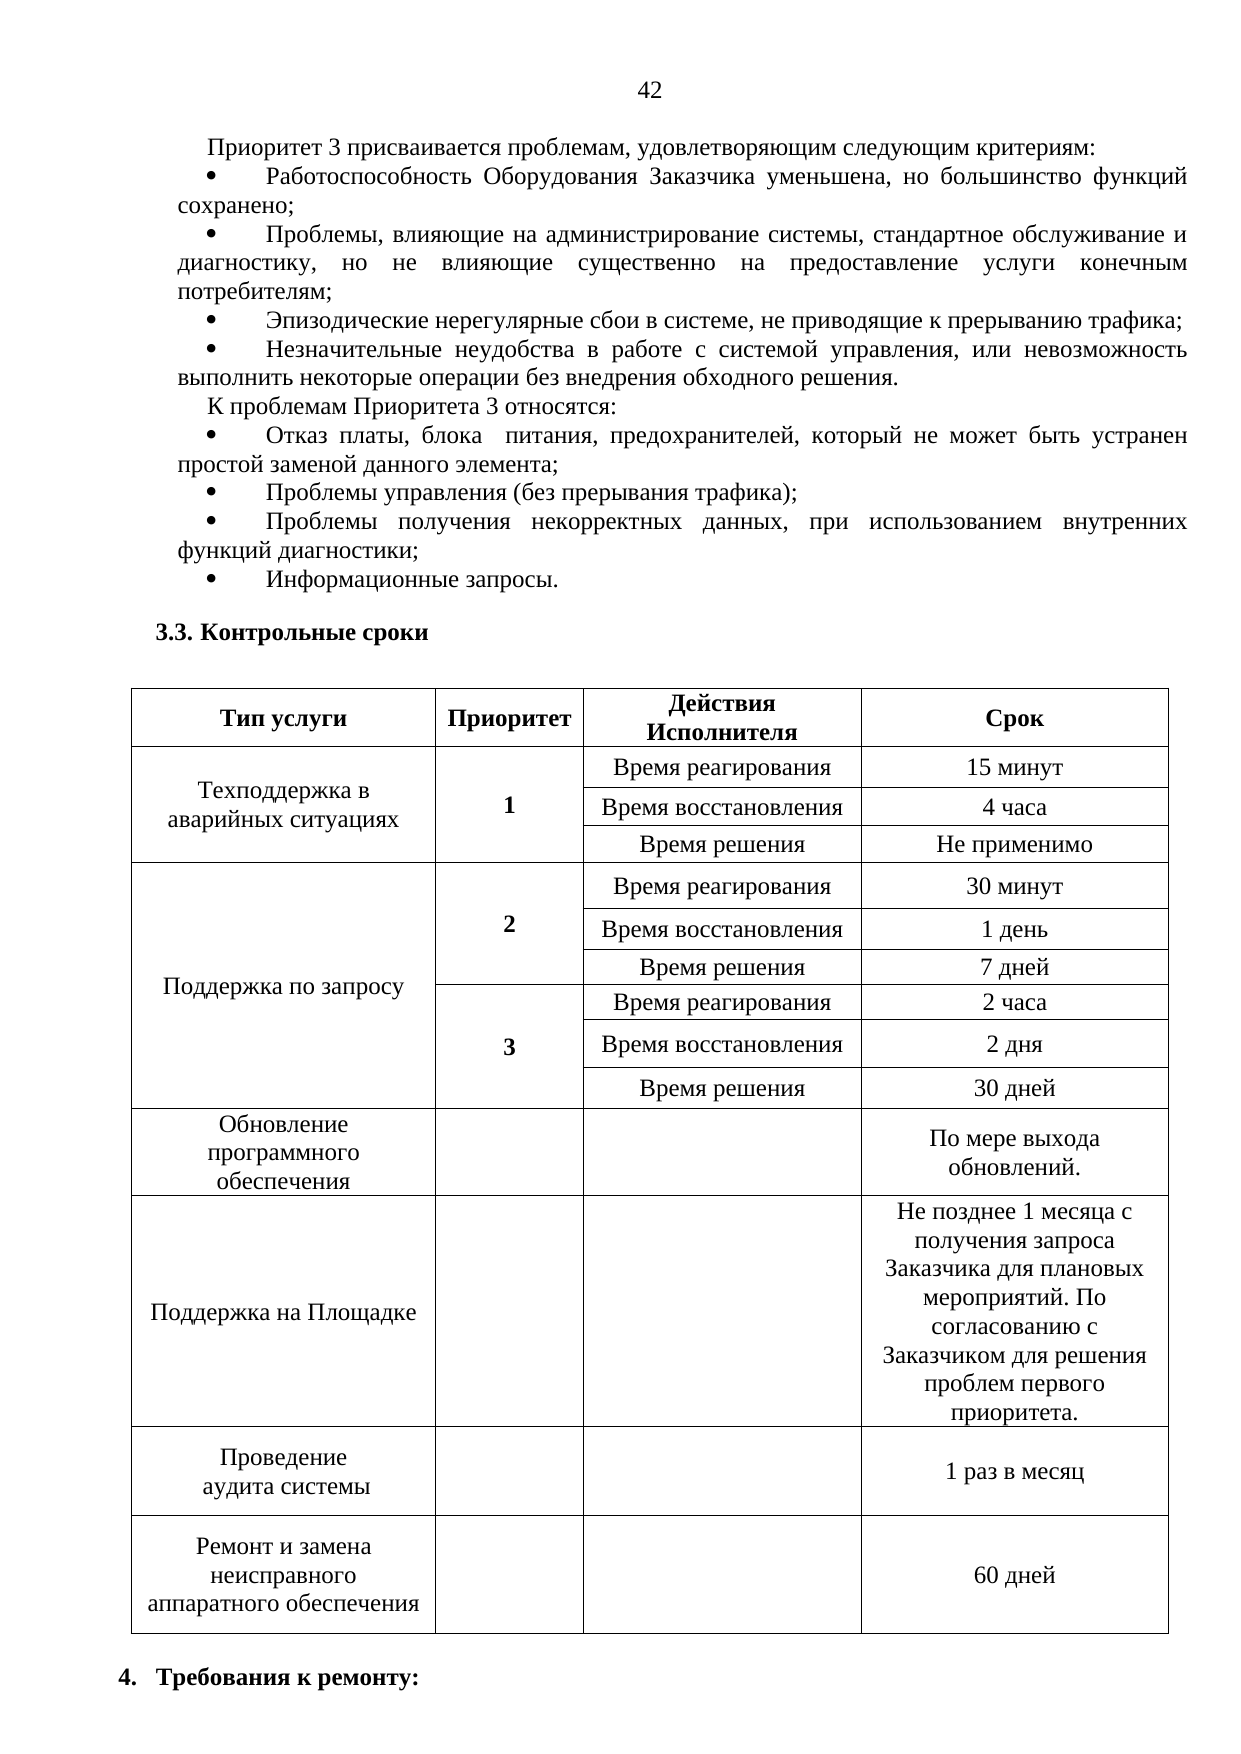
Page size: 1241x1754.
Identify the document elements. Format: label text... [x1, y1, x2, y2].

table_cell [584, 1427, 861, 1514]
table_header Тип услуги [132, 689, 435, 746]
list Проблемы, влияющие на администрирование системы, стандартное обслуживание и диагностику, но не влияющие существенно на предоставление услуги конечным потребителям; [177, 219, 1188, 305]
table_cell [436, 1427, 583, 1514]
table_cell 2 дня [862, 1020, 1168, 1067]
table_cell [436, 1196, 583, 1426]
table_cell Время решения [584, 950, 861, 984]
table_cell 3 [436, 985, 583, 1108]
table_cell Поддержка по запросу [132, 863, 435, 1108]
table_header Срок [862, 689, 1168, 746]
table_cell Время реагирования [584, 863, 861, 908]
table_header Действия Исполнителя [584, 689, 861, 746]
table_cell Время восстановления [584, 1020, 861, 1067]
table_cell 4 часа [862, 788, 1168, 825]
table_cell Время реагирования [584, 985, 861, 1019]
table_cell Не применимо [862, 826, 1168, 862]
table_cell [584, 1196, 861, 1426]
table_cell Техподдержка в аварийных ситуациях [132, 747, 435, 862]
table_cell [584, 1109, 861, 1195]
text Приоритет 3 присваивается проблемам, удовлетворяющим следующим критериям: [177, 132, 1188, 161]
table_cell Поддержка на Площадке [132, 1196, 435, 1426]
table_header Приоритет [436, 689, 583, 746]
table_cell 2 [436, 863, 583, 984]
table_cell Обновление программного обеспечения [132, 1109, 435, 1195]
table_cell 7 дней [862, 950, 1168, 984]
table_cell 30 дней [862, 1068, 1168, 1108]
table_cell 2 часа [862, 985, 1168, 1019]
table_cell По мере выхода обновлений. [862, 1109, 1168, 1195]
table_cell 1 раз в месяц [862, 1427, 1168, 1514]
table_cell Ремонт и замена неисправного аппаратного обеспечения [132, 1516, 435, 1633]
table_cell [436, 1109, 583, 1195]
list Работоспособность Оборудования Заказчика уменьшена, но большинство функций сохранено; [177, 161, 1188, 219]
list Незначительные неудобства в работе с системой управления, или невозможность выполнить некоторые операции без внедрения обходного решения. [177, 334, 1188, 391]
list Эпизодические нерегулярные сбои в системе, не приводящие к прерыванию трафика; [177, 305, 1188, 334]
list Проблемы получения некорректных данных, при использованием внутренних функций диагностики; [177, 506, 1188, 564]
table_cell Время восстановления [584, 788, 861, 825]
table_cell 15 минут [862, 747, 1168, 787]
table_cell [436, 1516, 583, 1633]
list Проблемы управления (без прерывания трафика); [177, 477, 1188, 506]
table_cell 1 [436, 747, 583, 862]
list Требования к ремонту: [118, 1662, 1181, 1691]
list Отказ платы, блока питания, предохранителей, который не может быть устранен простой заменой данного элемента; [177, 420, 1188, 477]
table_cell Время решения [584, 826, 861, 862]
table_cell Время реагирования [584, 747, 861, 787]
table_cell 60 дней [862, 1516, 1168, 1633]
table_cell Проведение аудита системы [132, 1427, 435, 1514]
table_cell Время решения [584, 1068, 861, 1108]
list Информационные запросы. [177, 564, 1188, 592]
table_cell Время восстановления [584, 909, 861, 949]
text К проблемам Приоритета 3 относятся: [177, 391, 1188, 420]
table_cell Не позднее 1 месяца с получения запроса Заказчика для плановых мероприятий. По согласованию с Заказчиком для решения проблем первого приоритета. [862, 1196, 1168, 1426]
table_cell 1 день [862, 909, 1168, 949]
table_cell [584, 1516, 861, 1633]
table_cell 30 минут [862, 863, 1168, 908]
list Контрольные сроки [155, 617, 1181, 646]
